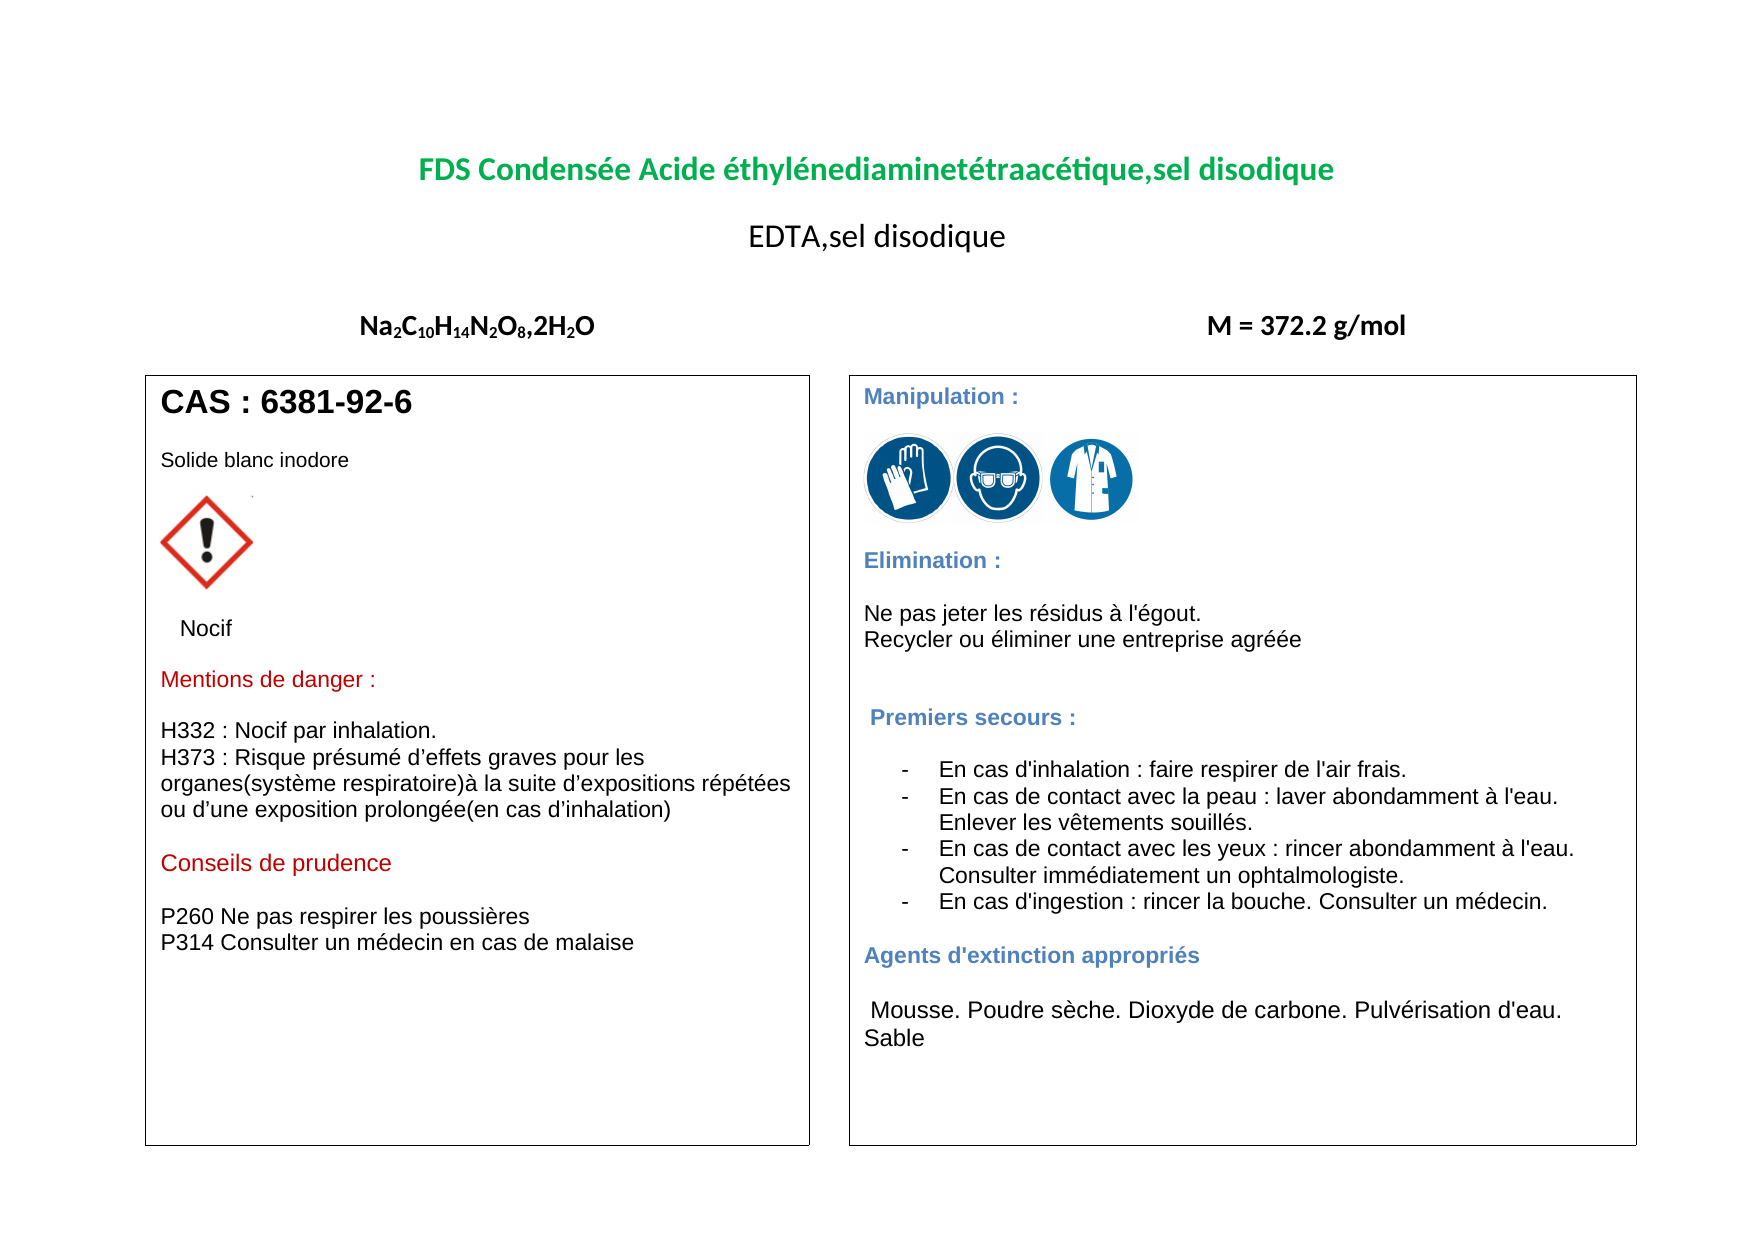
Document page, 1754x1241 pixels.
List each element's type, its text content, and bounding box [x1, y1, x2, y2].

list Na2C10H14N2O8,2H2O M = 372.2 g/mol [148, 307, 1606, 342]
text EDTA,sel disodique [148, 215, 1606, 256]
text FDS Condensée Acide éthylénediaminetétraacétique,sel disodique [148, 148, 1606, 188]
picture [160, 495, 254, 590]
picture [863, 433, 1140, 523]
